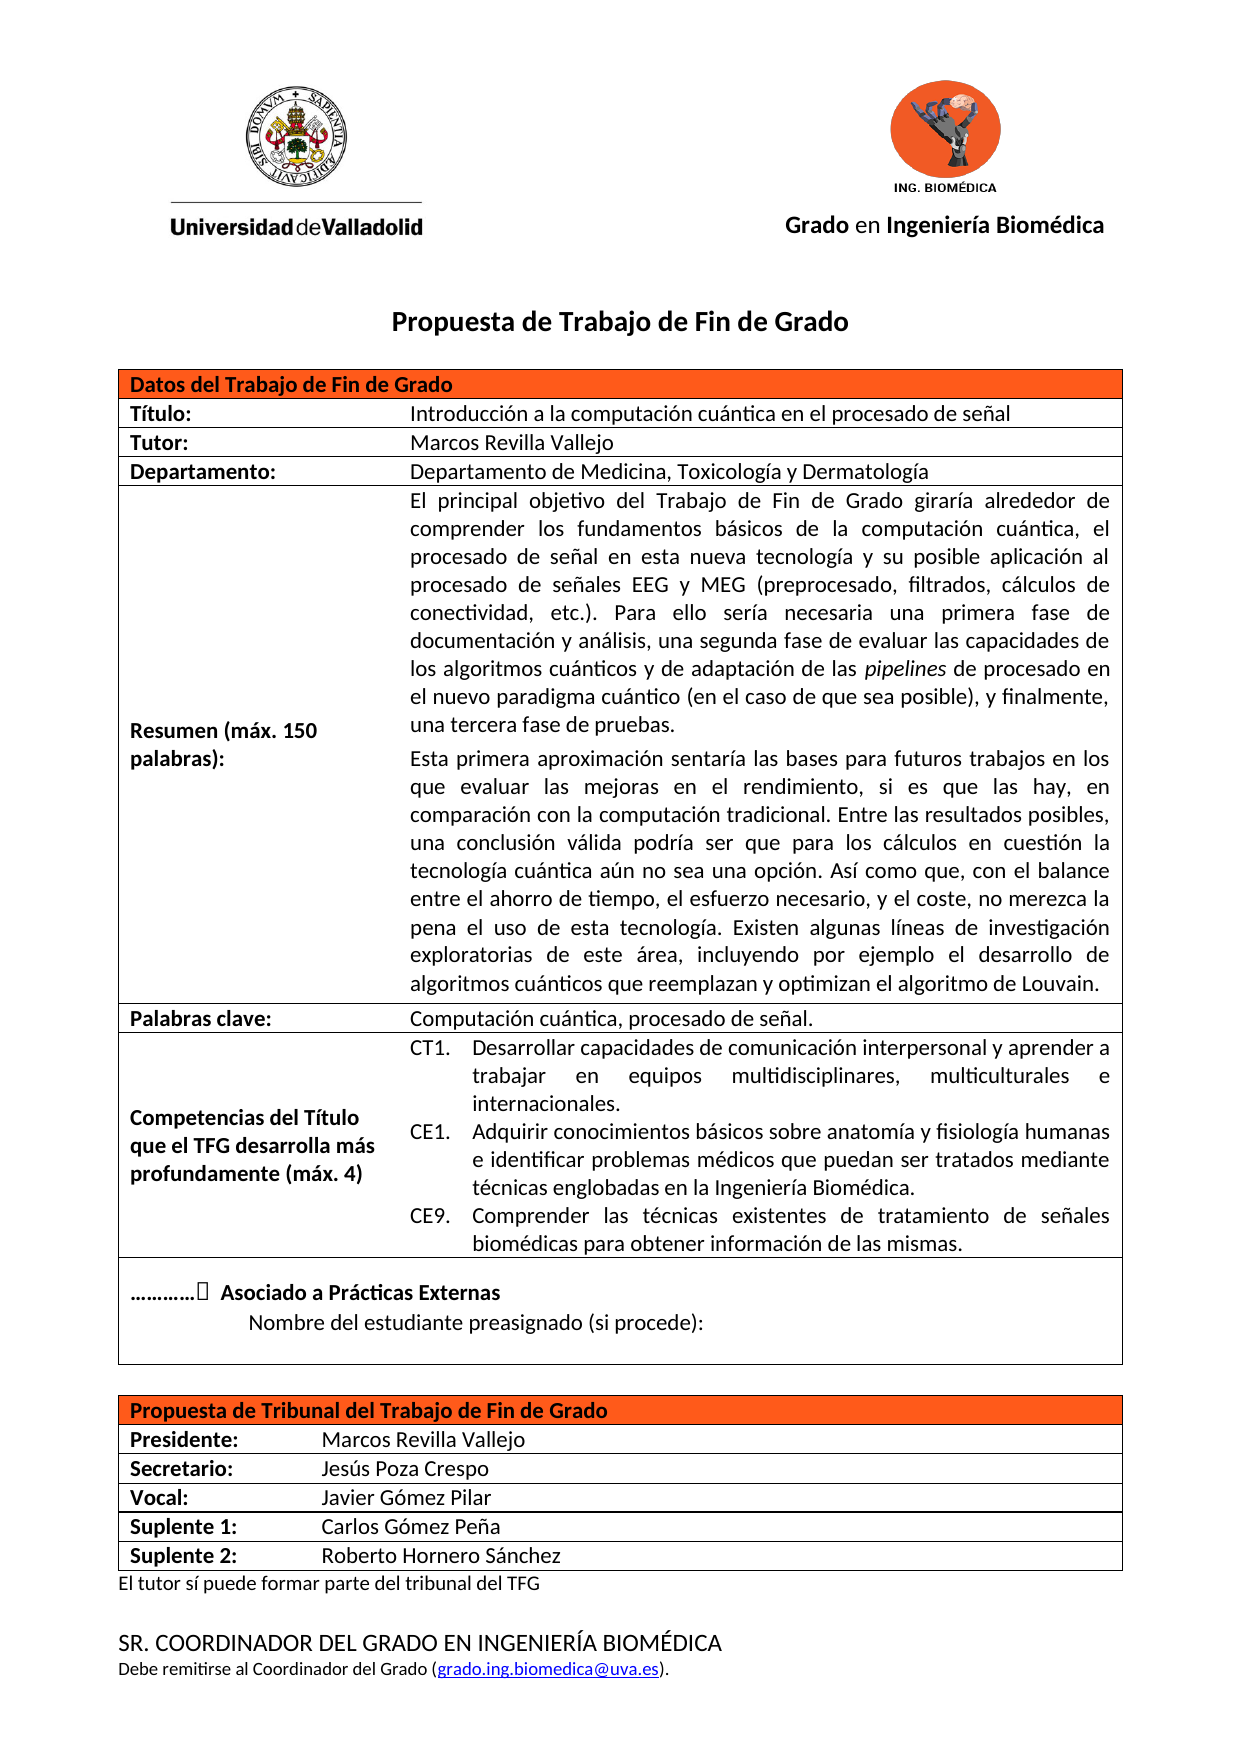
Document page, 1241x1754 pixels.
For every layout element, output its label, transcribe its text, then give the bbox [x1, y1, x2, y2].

table_cell Suplente 1: [119, 1513, 310, 1541]
table_cell Departamento: [119, 457, 399, 485]
table_header Propuesta de Tribunal del Trabajo de Fin de Grado [119, 1396, 1122, 1424]
table_cell Vocal: [119, 1484, 310, 1511]
table_cell Resumen (máx. 150 palabras): [119, 486, 399, 1003]
table_cell Tutor: [119, 428, 399, 456]
table_cell Secretario: [119, 1454, 310, 1482]
picture [884, 74, 1006, 194]
table_cell Jesús Poza Crespo [310, 1454, 1122, 1482]
table_cell Marcos Revilla Vallejo [399, 428, 1122, 456]
text El tutor sí puede formar parte del tribunal del TFG [118, 1571, 1123, 1596]
table_cell Título: [119, 399, 399, 427]
table_header Datos del Trabajo de Fin de Grado [119, 370, 1122, 398]
table_cell Competencias del Título que el TFG desarrolla más profundamente (máx. 4) [119, 1033, 399, 1257]
table_cell Departamento de Medicina, Toxicología y Dermatología [399, 457, 1122, 485]
table_cell Carlos Gómez Peña [310, 1513, 1122, 1541]
table_cell Suplente 2: [119, 1542, 310, 1569]
picture [129, 51, 462, 272]
table_cell Presidente: [119, 1425, 310, 1453]
table_cell El principal objetivo del Trabajo de Fin de Grado giraría alrededor de comprender los fundamentos básicos de la computación cuántica, el procesado de señal en esta nueva tecnología y su posible aplicación al procesado de señales EEG y MEG (preprocesado, filtrados, cálculos de conectividad, etc.). Para ello sería necesaria una primera fase de documentación y análisis, una segunda fase de evaluar las capacidades de los algoritmos cuánticos y de adaptación de las pipelines de procesado en el nuevo paradigma cuántico (en el caso de que sea posible), y finalmente, una tercera fase de pruebas. Esta primera aproximación sentaría las bases para futuros trabajos en los que evaluar las mejoras en el rendimiento, si es que las hay, en comparación con la computación tradicional. Entre las resultados posibles, una conclusión válida podría ser que para los cálculos en cuestión la tecnología cuántica aún no sea una opción. Así como que, con el balance entre el ahorro de tiempo, el esfuerzo necesario, y el coste, no merezca la pena el uso de esta tecnología. Existen algunas líneas de investigación exploratorias de este área, incluyendo por ejemplo el desarrollo de algoritmos cuánticos que reemplazan y optimizan el algoritmo de Louvain. [399, 486, 1122, 1003]
table_cell Javier Gómez Pilar [310, 1484, 1122, 1511]
table_cell Roberto Hornero Sánchez [310, 1542, 1122, 1569]
table_cell ………… Asociado a Prácticas Externas Nombre del estudiante preasignado (si procede): [119, 1258, 1122, 1364]
table_cell Computación cuántica, procesado de señal. [399, 1004, 1122, 1032]
table_cell Palabras clave: [119, 1004, 399, 1032]
table_cell Marcos Revilla Vallejo [310, 1425, 1122, 1453]
table_cell CT1. Desarrollar capacidades de comunicación interpersonal y aprender a trabajar en equipos multidisciplinares, multiculturales e internacionales. CE1. Adquirir conocimientos básicos sobre anatomía y fisiología humanas e identificar problemas médicos que puedan ser tratados mediante técnicas englobadas en la Ingeniería Biomédica. CE9. Comprender las técnicas existentes de tratamiento de señales biomédicas para obtener información de las mismas. [399, 1033, 1122, 1257]
text Propuesta de Trabajo de Fin de Grado [118, 303, 1123, 338]
table_cell Introducción a la computación cuántica en el procesado de señal [399, 399, 1122, 427]
